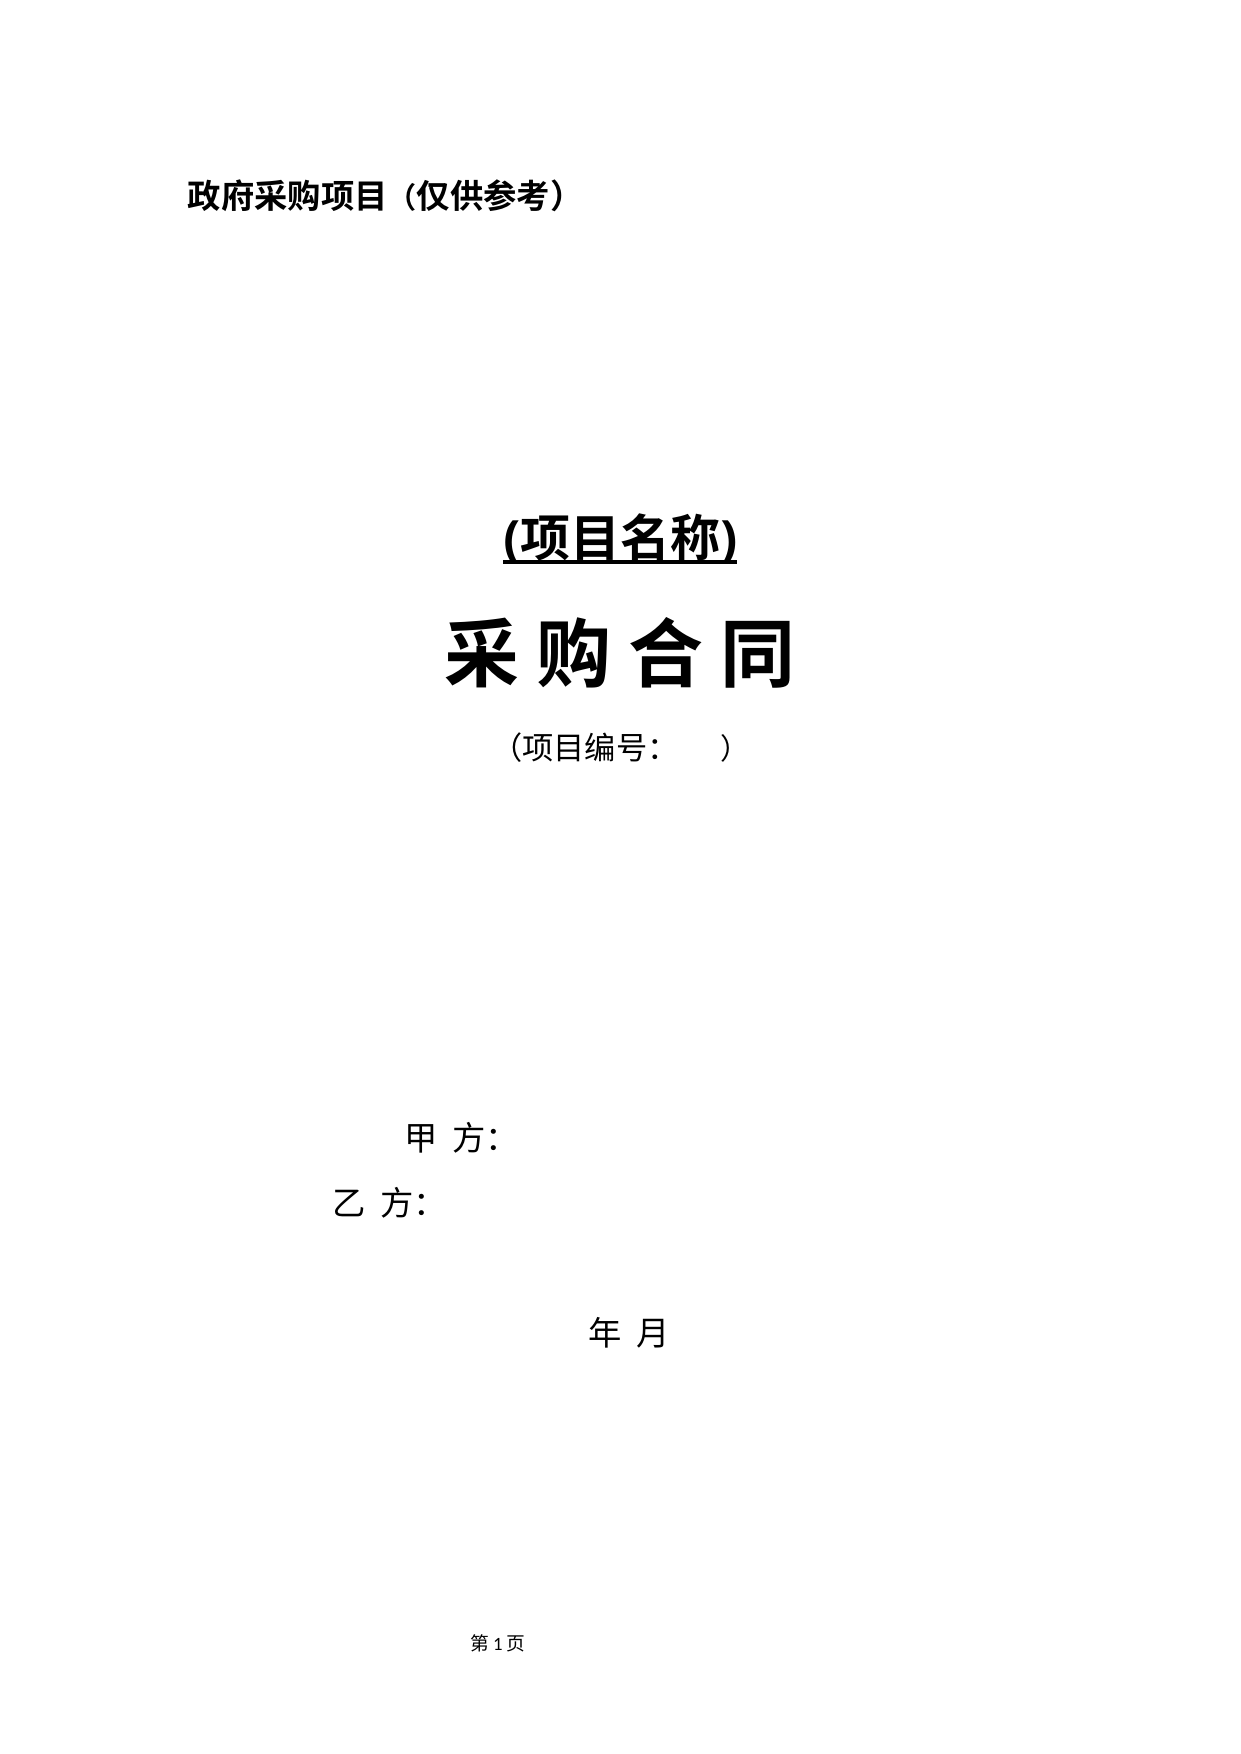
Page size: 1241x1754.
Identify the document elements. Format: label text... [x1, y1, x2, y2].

text 甲 方： [187, 1103, 1053, 1168]
text 年 月 [187, 1298, 1053, 1363]
text 政府采购项目（仅供参考） [187, 161, 1053, 226]
text 采 购 合 同 [187, 583, 1053, 713]
text 乙 方： [187, 1168, 1053, 1233]
text (项目名称) [187, 486, 1053, 583]
text （项目编号： ） [187, 713, 1053, 778]
